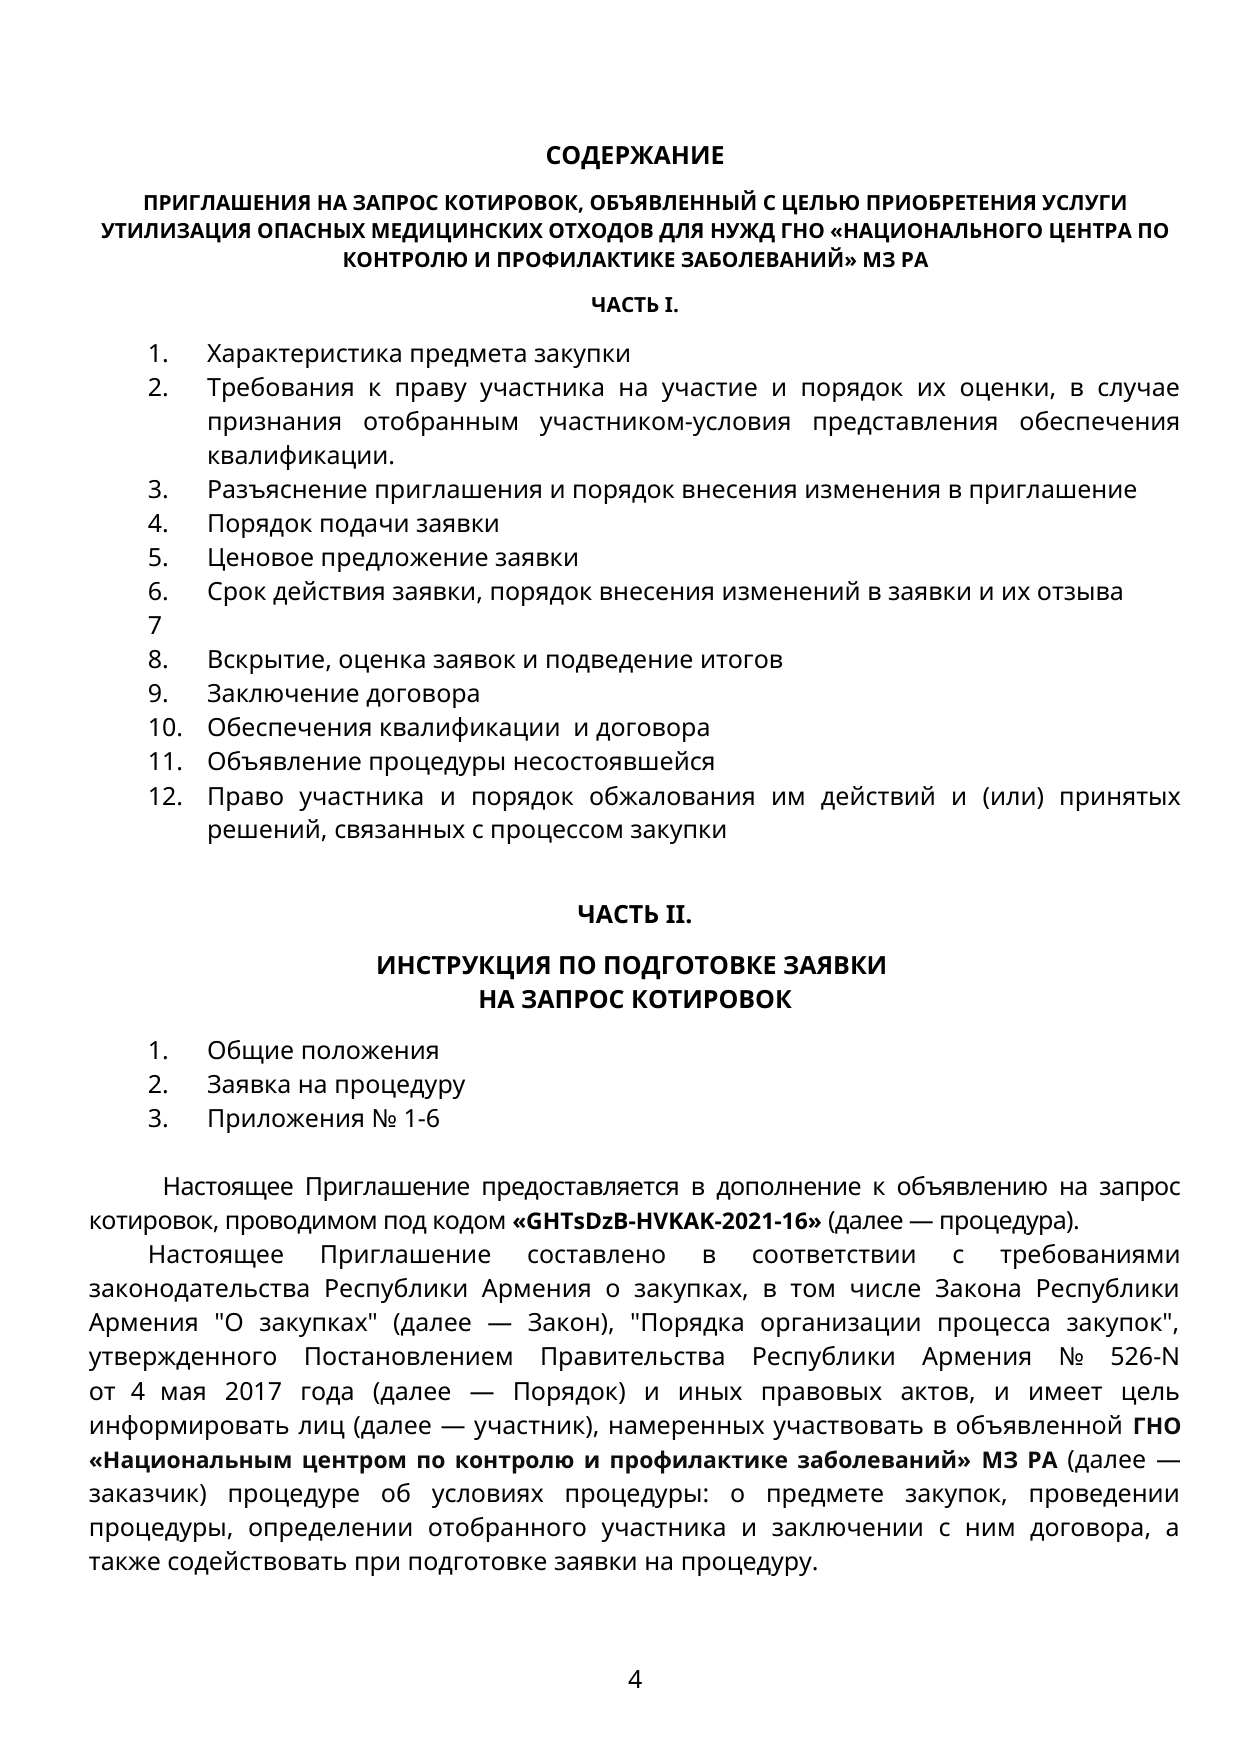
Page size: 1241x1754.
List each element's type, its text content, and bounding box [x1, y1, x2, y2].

text 2. Заявка на процедуру [148, 1067, 1181, 1101]
text 1. Характеристика предмета закупки [148, 335, 1181, 369]
text 6. Срок действия заявки, порядок внесения изменений в заявки и их отзыва [148, 574, 1181, 608]
text 3. Разъяснение приглашения и порядок внесения изменения в приглашение [148, 472, 1181, 506]
text 7 [148, 608, 1181, 642]
text 9. Заключение договора [148, 676, 1181, 710]
text 3. Приложения № 1-6 [148, 1101, 1181, 1135]
text Настоящее Приглашение предоставляется в дополнение к объявлению на запрос котировок, проводимом под кодом «GHTsDzB-HVKAK-2021-16» (далее — процедура). [89, 1169, 1181, 1237]
text 5. Ценовое предложение заявки [148, 540, 1181, 574]
text ЧАСТЬ II. [89, 897, 1181, 931]
text Настоящее Приглашение составлено в соответствии с требованиями законодательства Республики Армения о закупках, в том числе Закона Республики Армения "О закупках" (далее — Закон), "Порядка организации процесса закупок", утвержденного Постановлением Правительства Республики Армения № 526-N от 4 мая 2017 года (далее — Порядок) и иных правовых актов, и имеет цель информировать лиц (далее — участник), намеренных участвовать в объявленной ГНО «Национальным центром по контролю и профилактике заболеваний» МЗ РА (далее — заказчик) процедуре об условиях процедуры: о предмете закупок, проведении процедуры, определении отобранного участника и заключении с ним договора, а также содействовать при подготовке заявки на процедуру. [89, 1237, 1181, 1578]
text 12. Право участника и порядок обжалования им действий и (или) принятых решений, связанных с процессом закупки [148, 778, 1181, 846]
text 1. Общие положения [148, 1032, 1181, 1067]
text 10. Обеспечения квалификации и договора [148, 710, 1181, 744]
text 8. Вскрытие, оценка заявок и подведение итогов [148, 642, 1181, 676]
text СОДЕРЖАНИЕ [89, 137, 1181, 172]
text 4. Порядок подачи заявки [148, 506, 1181, 540]
text ПРИГЛАШЕНИЯ НА ЗАПРОС КОТИРОВОК, ОБЪЯВЛЕННЫЙ С ЦЕЛЬЮ ПРИОБРЕТЕНИЯ УСЛУГИ УТИЛИЗАЦИЯ ОПАСНЫХ МЕДИЦИНСКИХ ОТХОДОВ ДЛЯ НУЖД ГНО «НАЦИОНАЛЬНОГО ЦЕНТРА ПО КОНТРОЛЮ И ПРОФИЛАКТИКЕ ЗАБОЛЕВАНИЙ» МЗ РА [89, 188, 1182, 273]
text ИНСТРУКЦИЯ ПО ПОДГОТОВКЕ ЗАЯВКИ НА ЗАПРОС КОТИРОВОК [89, 948, 1181, 1016]
text ЧАСТЬ I. [89, 290, 1181, 319]
text 11. Объявление процедуры несостоявшейся [148, 744, 1181, 778]
text 2. Требования к праву участника на участие и порядок их оценки, в случае признания отобранным участником-условия представления обеспечения квалификации. [148, 369, 1181, 472]
